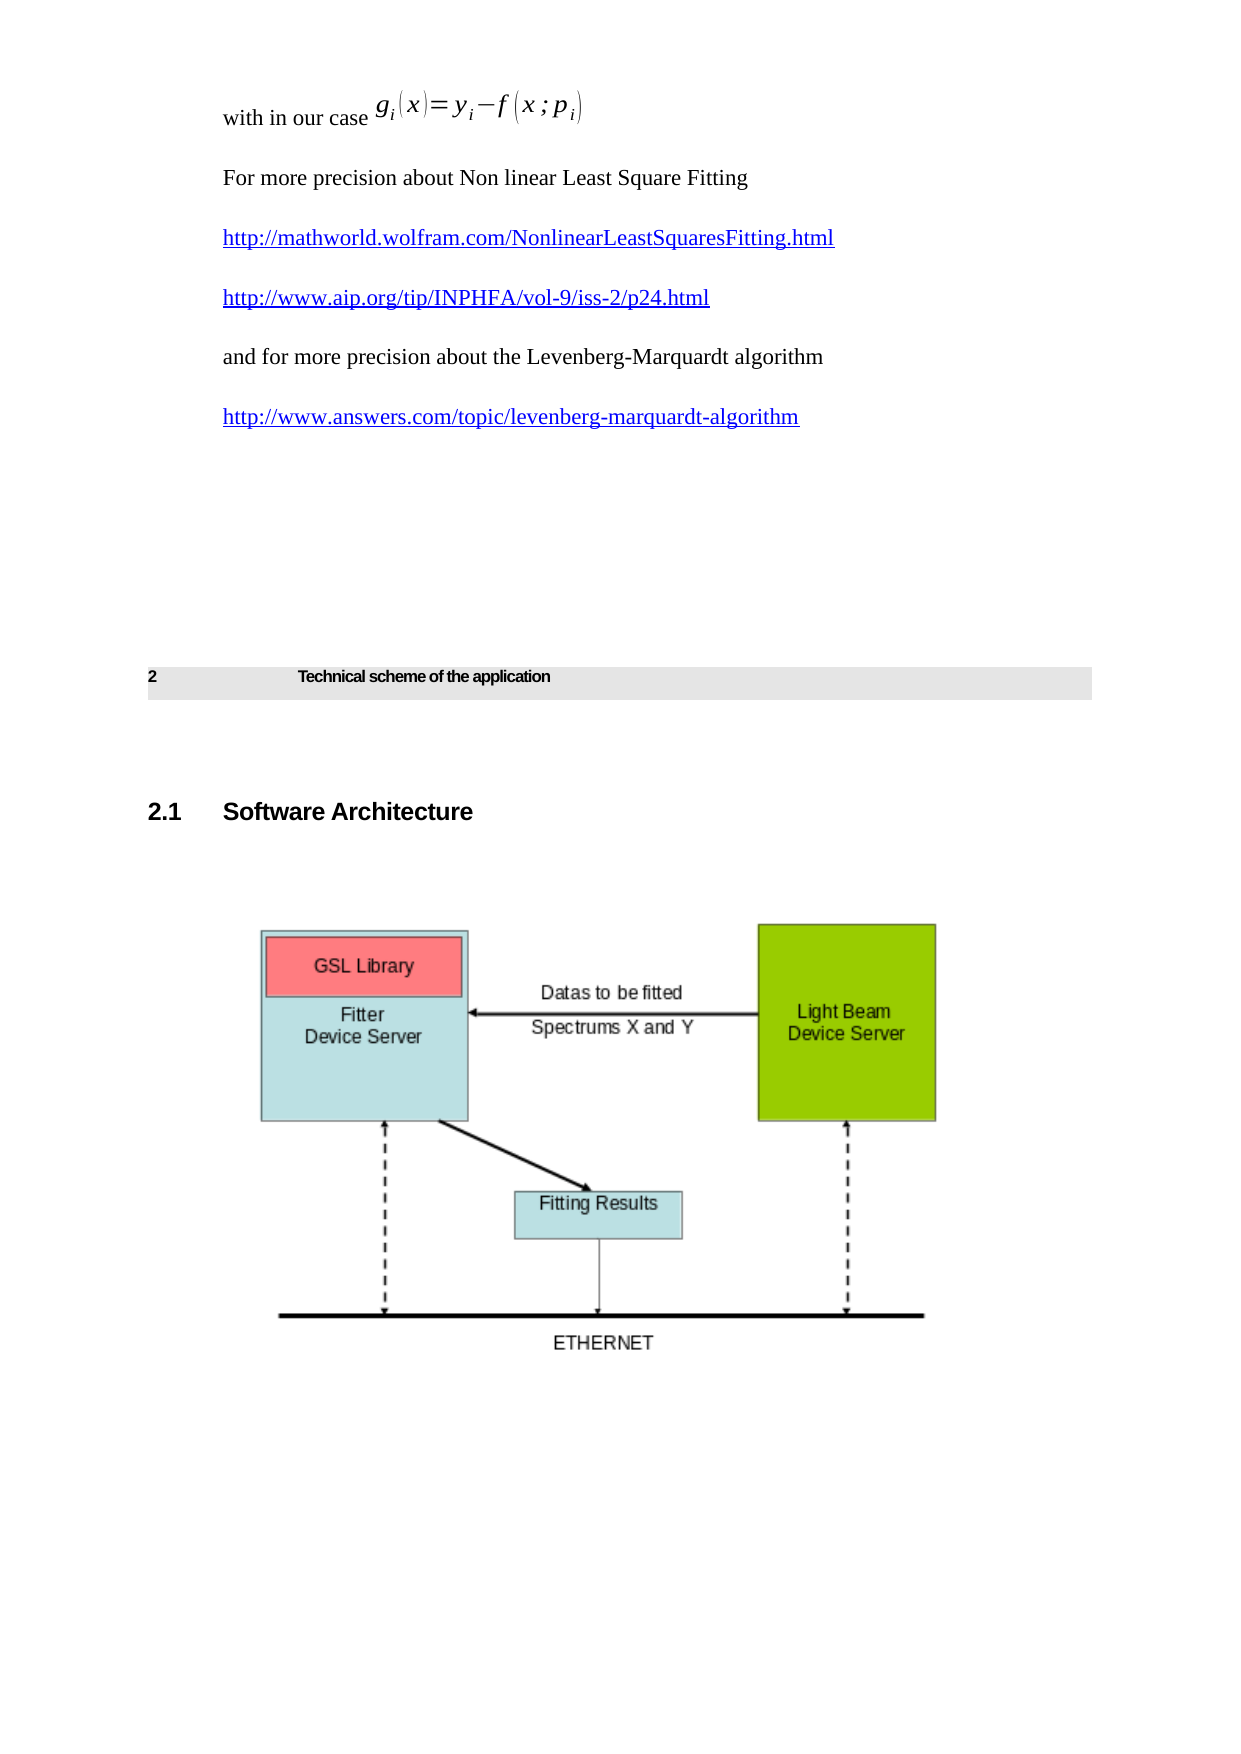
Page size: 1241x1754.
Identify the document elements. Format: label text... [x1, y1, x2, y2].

text http://www.answers.com/topic/levenberg-marquardt-algorithm [148, 403, 1092, 429]
text http://www.aip.org/tip/INPHFA/vol-9/iss-2/p24.html [148, 283, 1092, 310]
subtitle Software Architecture [148, 797, 1092, 826]
subtitle Technical scheme of the application [148, 667, 1092, 700]
text with in our case [223, 89, 1092, 131]
text http://mathworld.wolfram.com/NonlinearLeastSquaresFitting.html [148, 224, 1092, 250]
text For more precision about Non linear Least Square Fitting [223, 164, 1092, 191]
text and for more precision about the Levenberg-Marquardt algorithm [148, 343, 1092, 369]
